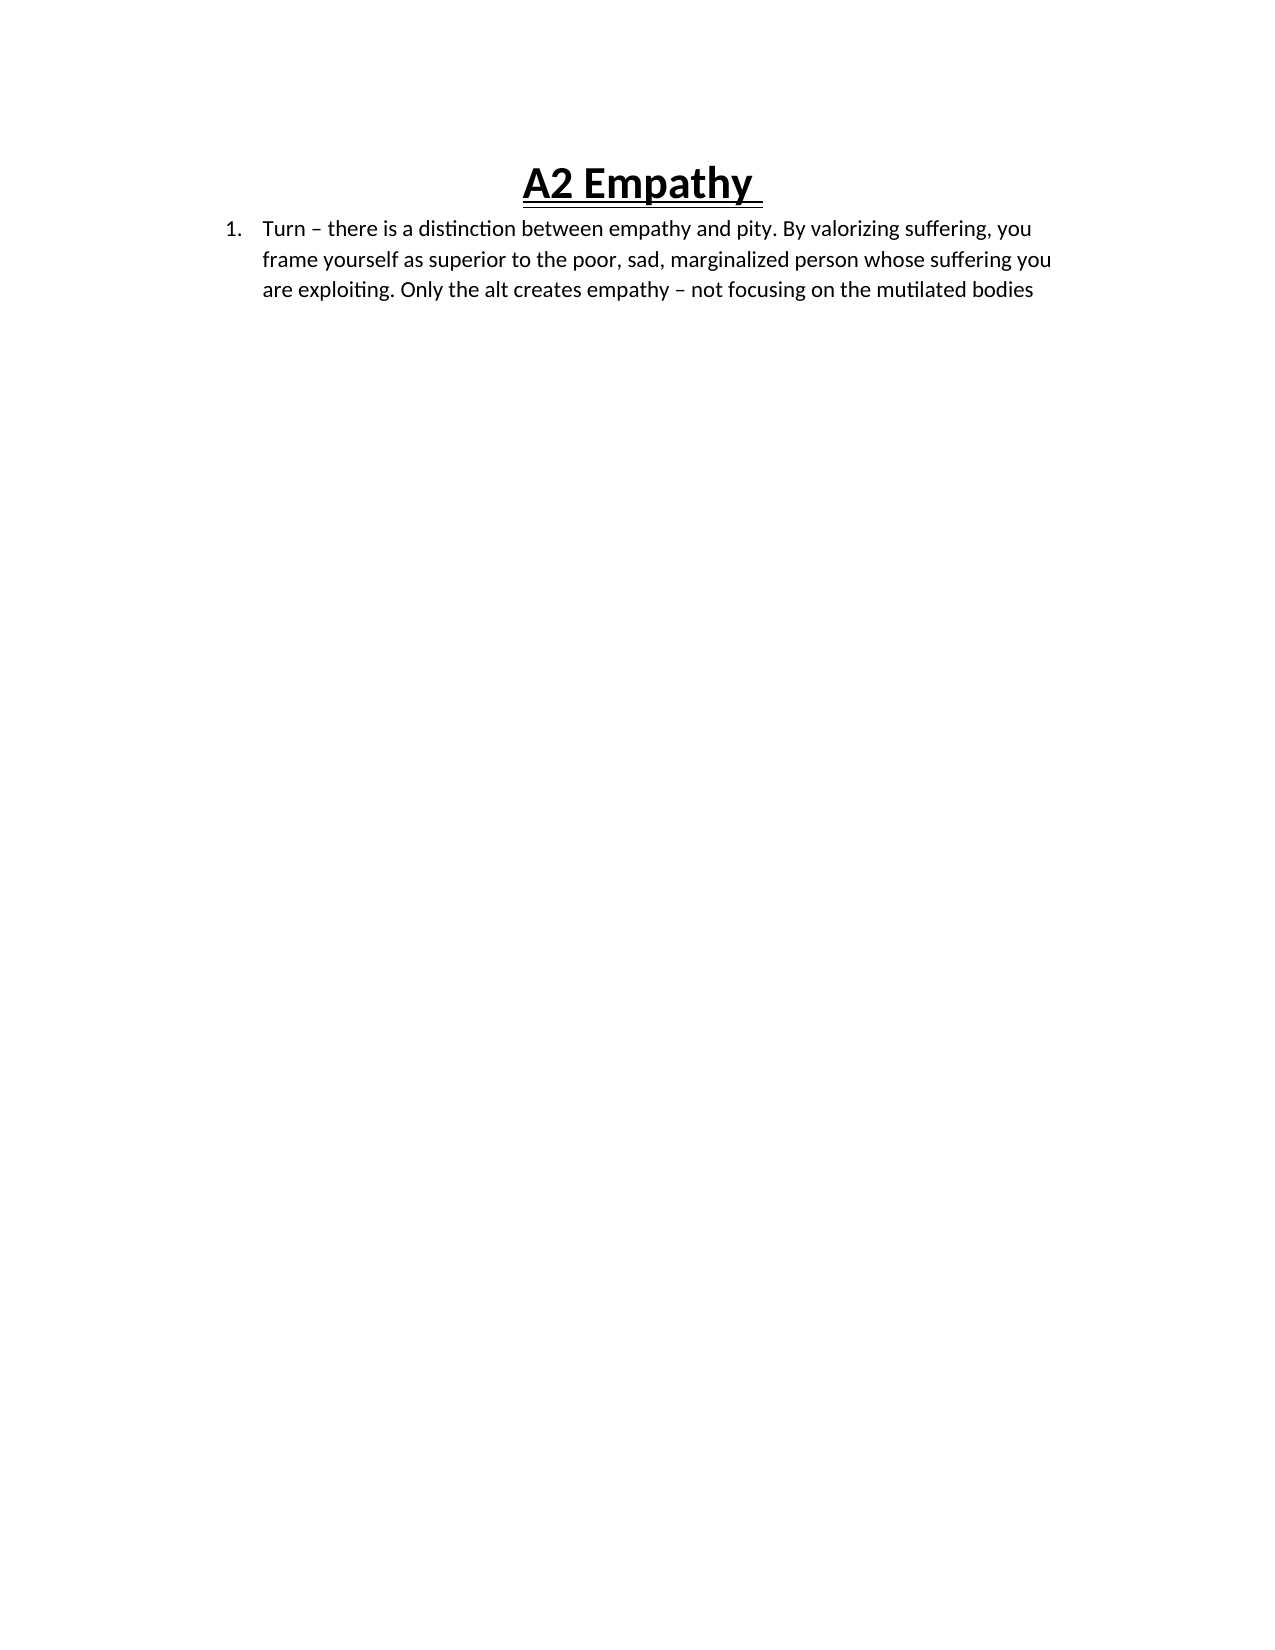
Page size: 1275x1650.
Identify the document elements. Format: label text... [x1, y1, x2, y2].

subtitle A2 Empathy [187, 154, 1087, 210]
list Turn – there is a distinction between empathy and pity. By valorizing suffering, you frame yourself as superior to the poor, sad, marginalized person whose suffering you are exploiting. Only the alt creates empathy – not focusing on the mutilated bodies [225, 214, 1087, 303]
